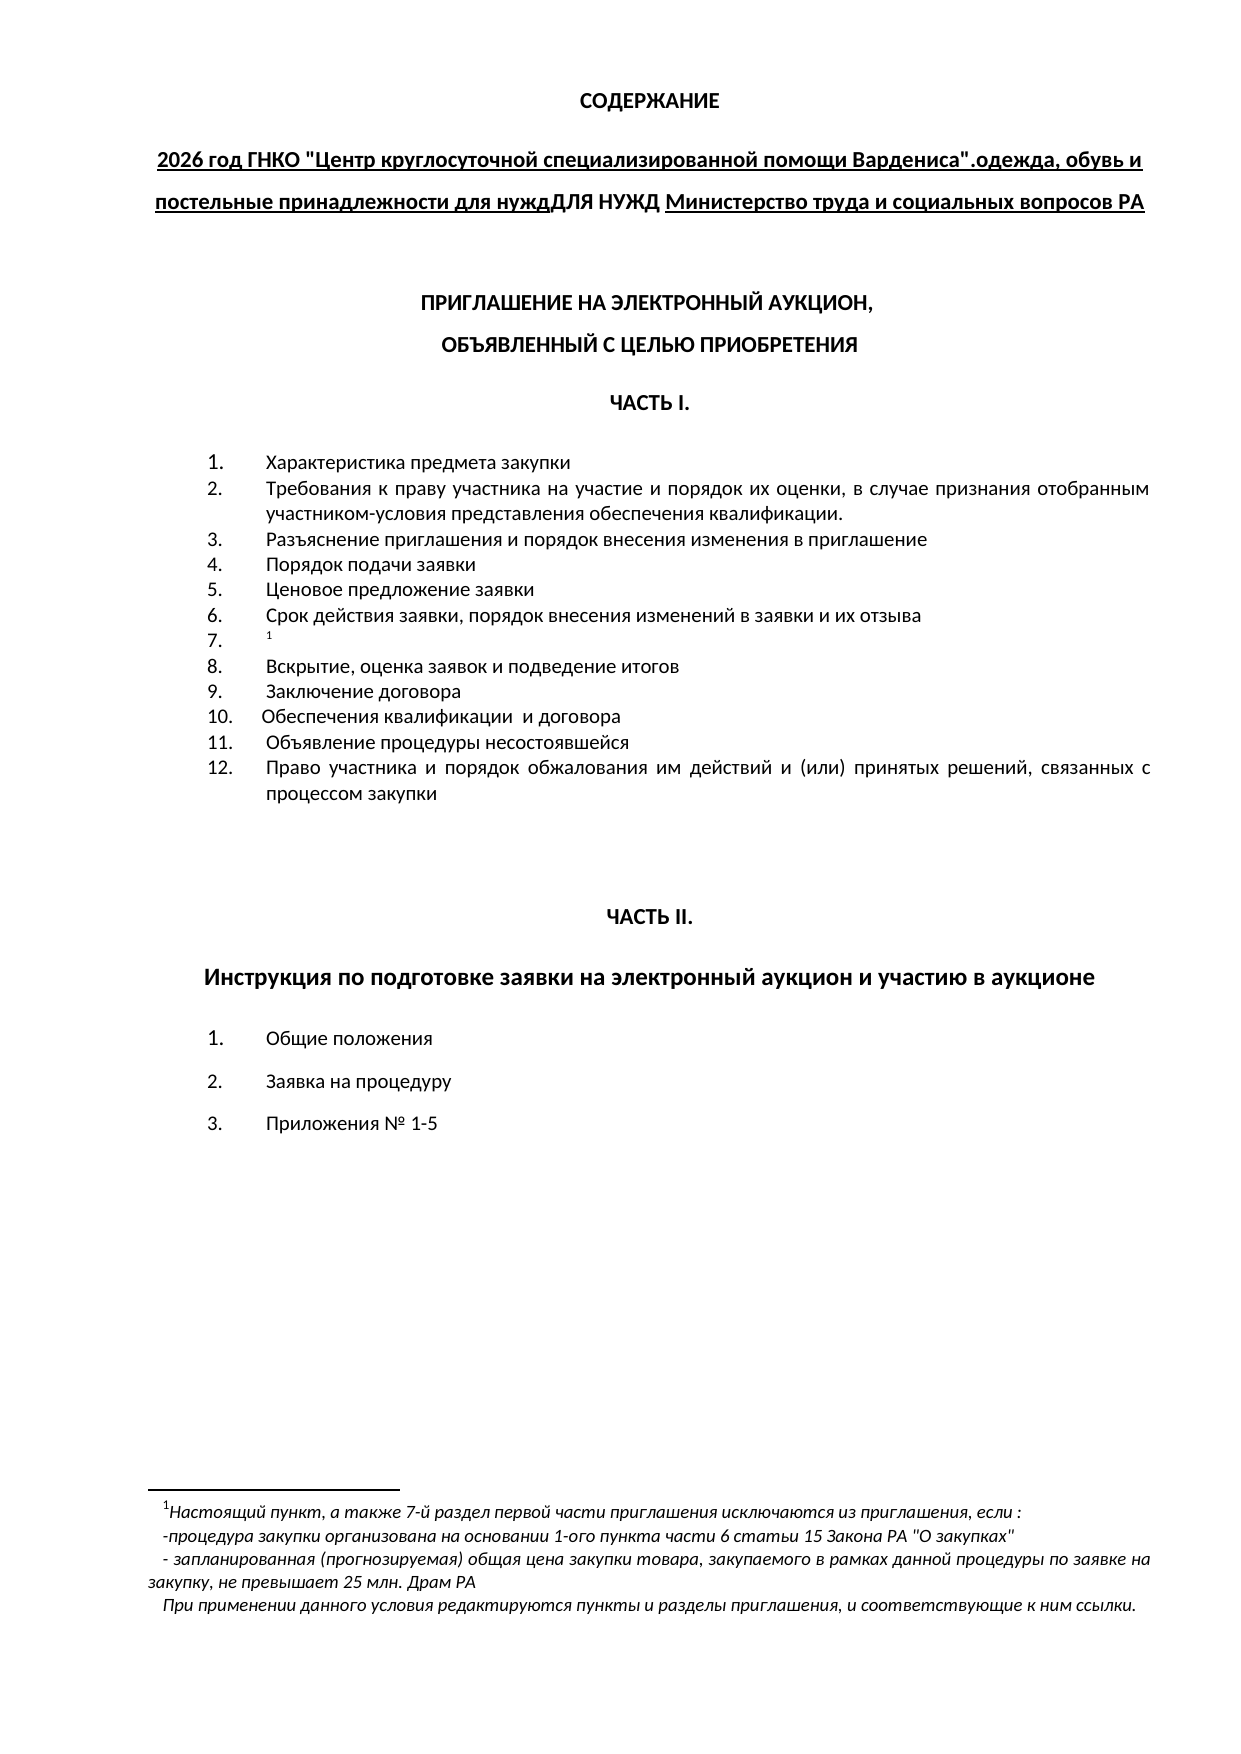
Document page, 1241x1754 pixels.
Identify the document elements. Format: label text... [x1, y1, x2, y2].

text 2026 год ГНКО "Центр круглосуточной специализированной помощи Вардениса".одежда, обувь и постельные принадлежности для нуждДЛЯ НУЖД Министерство труда и социальных вопросов РА [148, 145, 1152, 215]
text ЧАСТЬ II. [148, 902, 1152, 930]
text 1. Общие положения [207, 1023, 1152, 1051]
text 2. Требования к праву участника на участие и порядок их оценки, в случае признания отобранным участником-условия представления обеспечения квалификации. [207, 475, 1152, 526]
text СОДЕРЖАНИЕ [148, 86, 1152, 114]
text 3. Приложения № 1-5 [207, 1110, 1152, 1135]
text 7. [207, 627, 1152, 653]
text 5. Ценовое предложение заявки [207, 577, 1152, 602]
text ЧАСТЬ I. [148, 388, 1152, 416]
text 12. Право участника и порядок обжалования им действий и (или) принятых решений, связанных с процессом закупки [207, 754, 1152, 805]
text 8. Вскрытие, оценка заявок и подведение итогов [207, 653, 1152, 678]
text 6. Срок действия заявки, порядок внесения изменений в заявки и их отзыва [207, 602, 1152, 627]
text 10. Обеспечения квалификации и договора [207, 704, 1152, 729]
text 1. Характеристика предмета закупки [207, 447, 1152, 475]
text 9. Заключение договора [207, 678, 1152, 704]
text 4. Порядок подачи заявки [207, 551, 1152, 577]
text 11. Объявление процедуры несостоявшейся [207, 729, 1152, 754]
text ПРИГЛАШЕНИЕ НА ЭЛЕКТРОННЫЙ АУКЦИОН, ОБЪЯВЛЕННЫЙ С ЦЕЛЬЮ ПРИОБРЕТЕНИЯ [148, 288, 1152, 358]
text Инструкция по подготовке заявки на электронный аукцион и участию в аукционе [148, 961, 1152, 991]
text 3. Разъяснение приглашения и порядок внесения изменения в приглашение [207, 526, 1152, 551]
text 2. Заявка на процедуру [207, 1068, 1152, 1093]
